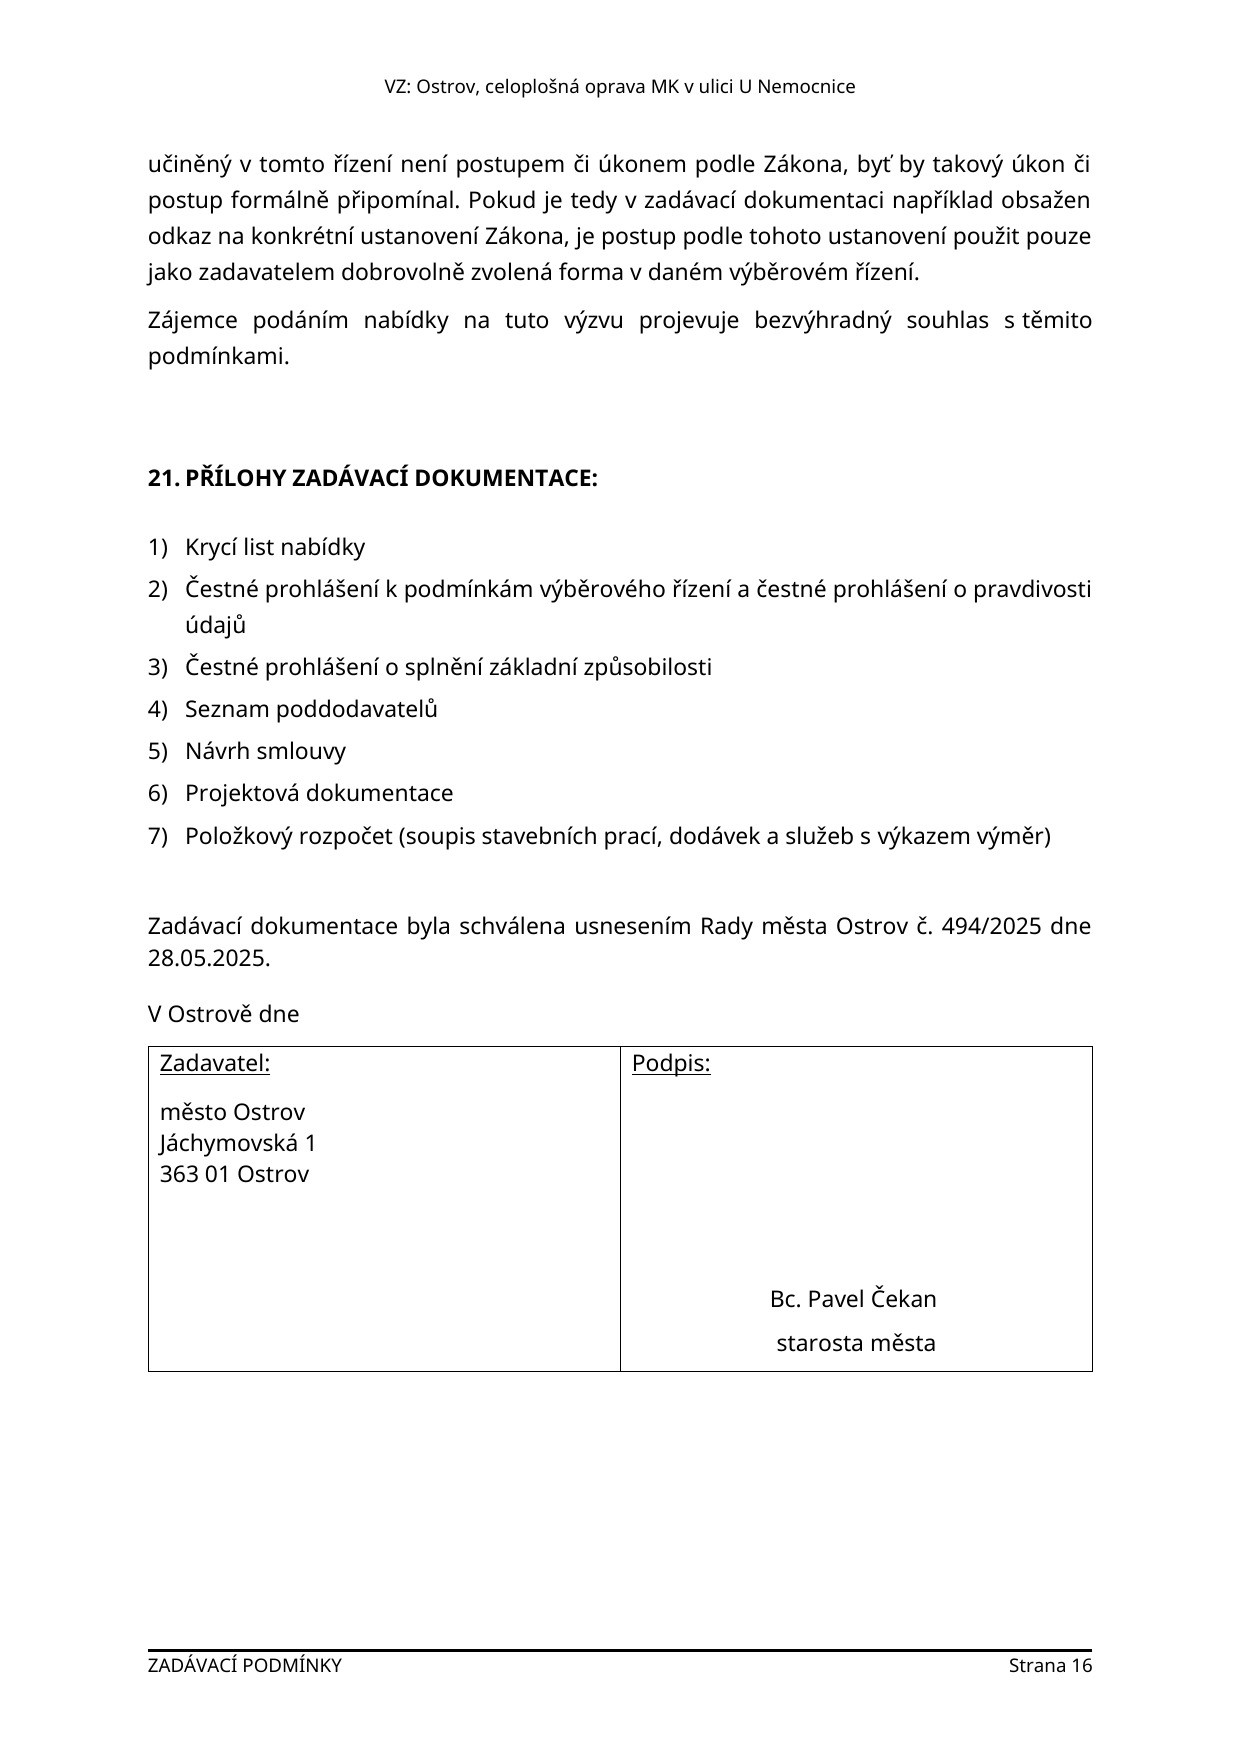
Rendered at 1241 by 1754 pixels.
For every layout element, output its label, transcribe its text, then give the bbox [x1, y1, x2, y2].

list Projektová dokumentace [148, 777, 1092, 809]
list Položkový rozpočet (soupis stavebních prací, dodávek a služeb s výkazem výměr) [148, 819, 1092, 851]
text Zadávací dokumentace byla schválena usnesením Rady města Ostrov č. 494/2025 dne 28.05.2025. [148, 910, 1092, 973]
list Krycí list nabídky [148, 531, 1092, 562]
list Čestné prohlášení k podmínkám výběrového řízení a čestné prohlášení o pravdivosti údajů [148, 573, 1092, 640]
text Zájemce podáním nabídky na tuto výzvu projevuje bezvýhradný souhlas s těmito podmínkami. [148, 304, 1092, 371]
list Čestné prohlášení o splnění základní způsobilosti [148, 651, 1092, 682]
list Návrh smlouvy [148, 735, 1092, 766]
table_header Zadavatel: město Ostrov Jáchymovská 1 363 01 Ostrov [149, 1047, 620, 1371]
subtitle Přílohy zadávací dokumentace: [148, 462, 1092, 493]
list Seznam poddodavatelů [148, 693, 1092, 724]
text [148, 148, 1092, 287]
text V Ostrově dne [148, 998, 1092, 1029]
table_header Podpis: Bc. Pavel Čekan starosta města [621, 1047, 1092, 1371]
